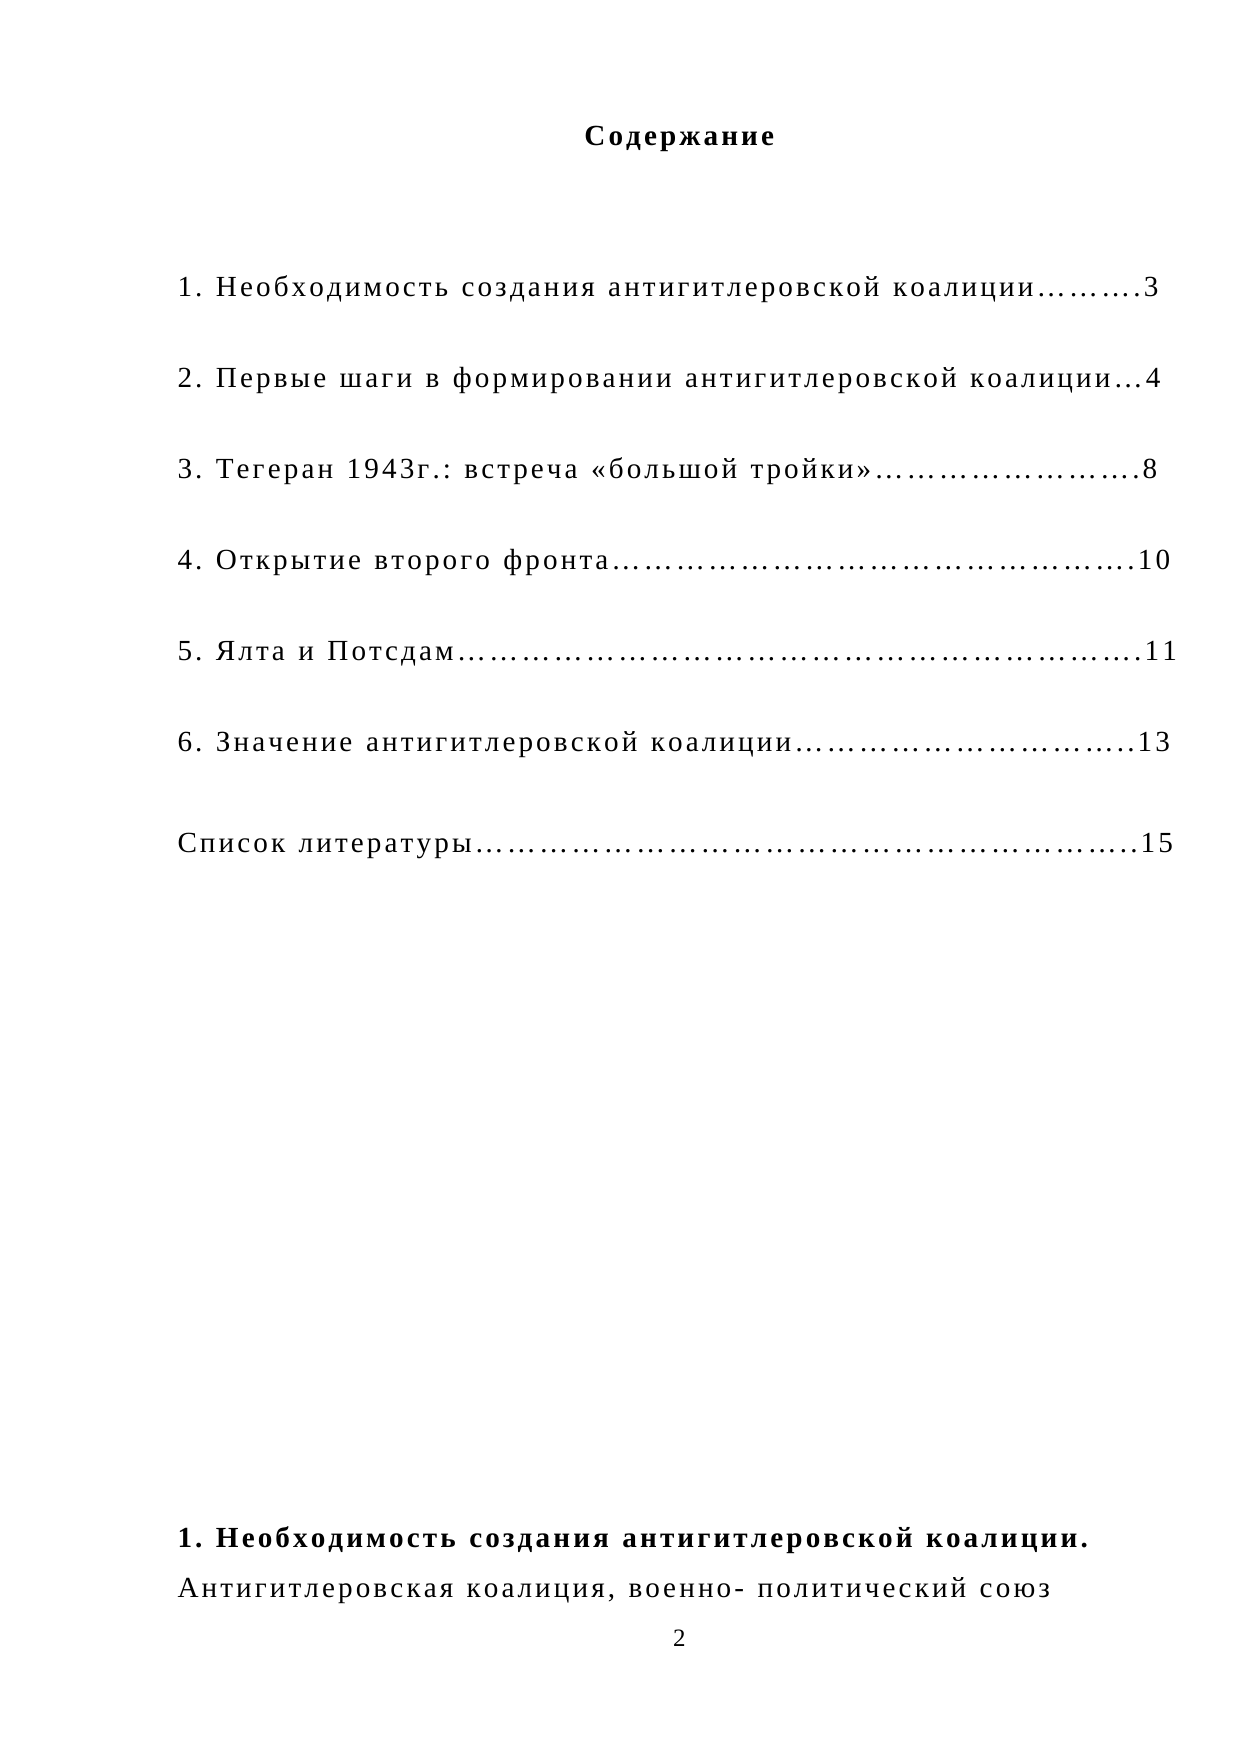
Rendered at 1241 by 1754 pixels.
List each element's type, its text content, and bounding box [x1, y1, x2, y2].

text 5. Ялта и Потсдам……………………………………………………….11 [177, 633, 1181, 710]
text 1. Необходимость создания антигитлеровской коалиции……….3 [177, 269, 1181, 346]
text Список литературы……………………………………………………..15 [177, 825, 1181, 902]
text 2. Первые шаги в формировании антигитлеровской коалиции…4 [177, 360, 1181, 437]
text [177, 1520, 1181, 1603]
text 6. Значение антигитлеровской коалиции…………………………..13 [177, 724, 1181, 758]
text 4. Открытие второго фронта………………………………………….10 [177, 542, 1181, 619]
text Содержание [177, 118, 1181, 152]
text 3. Тегеран 1943г.: встреча «большой тройки»…………………….8 [177, 451, 1181, 528]
